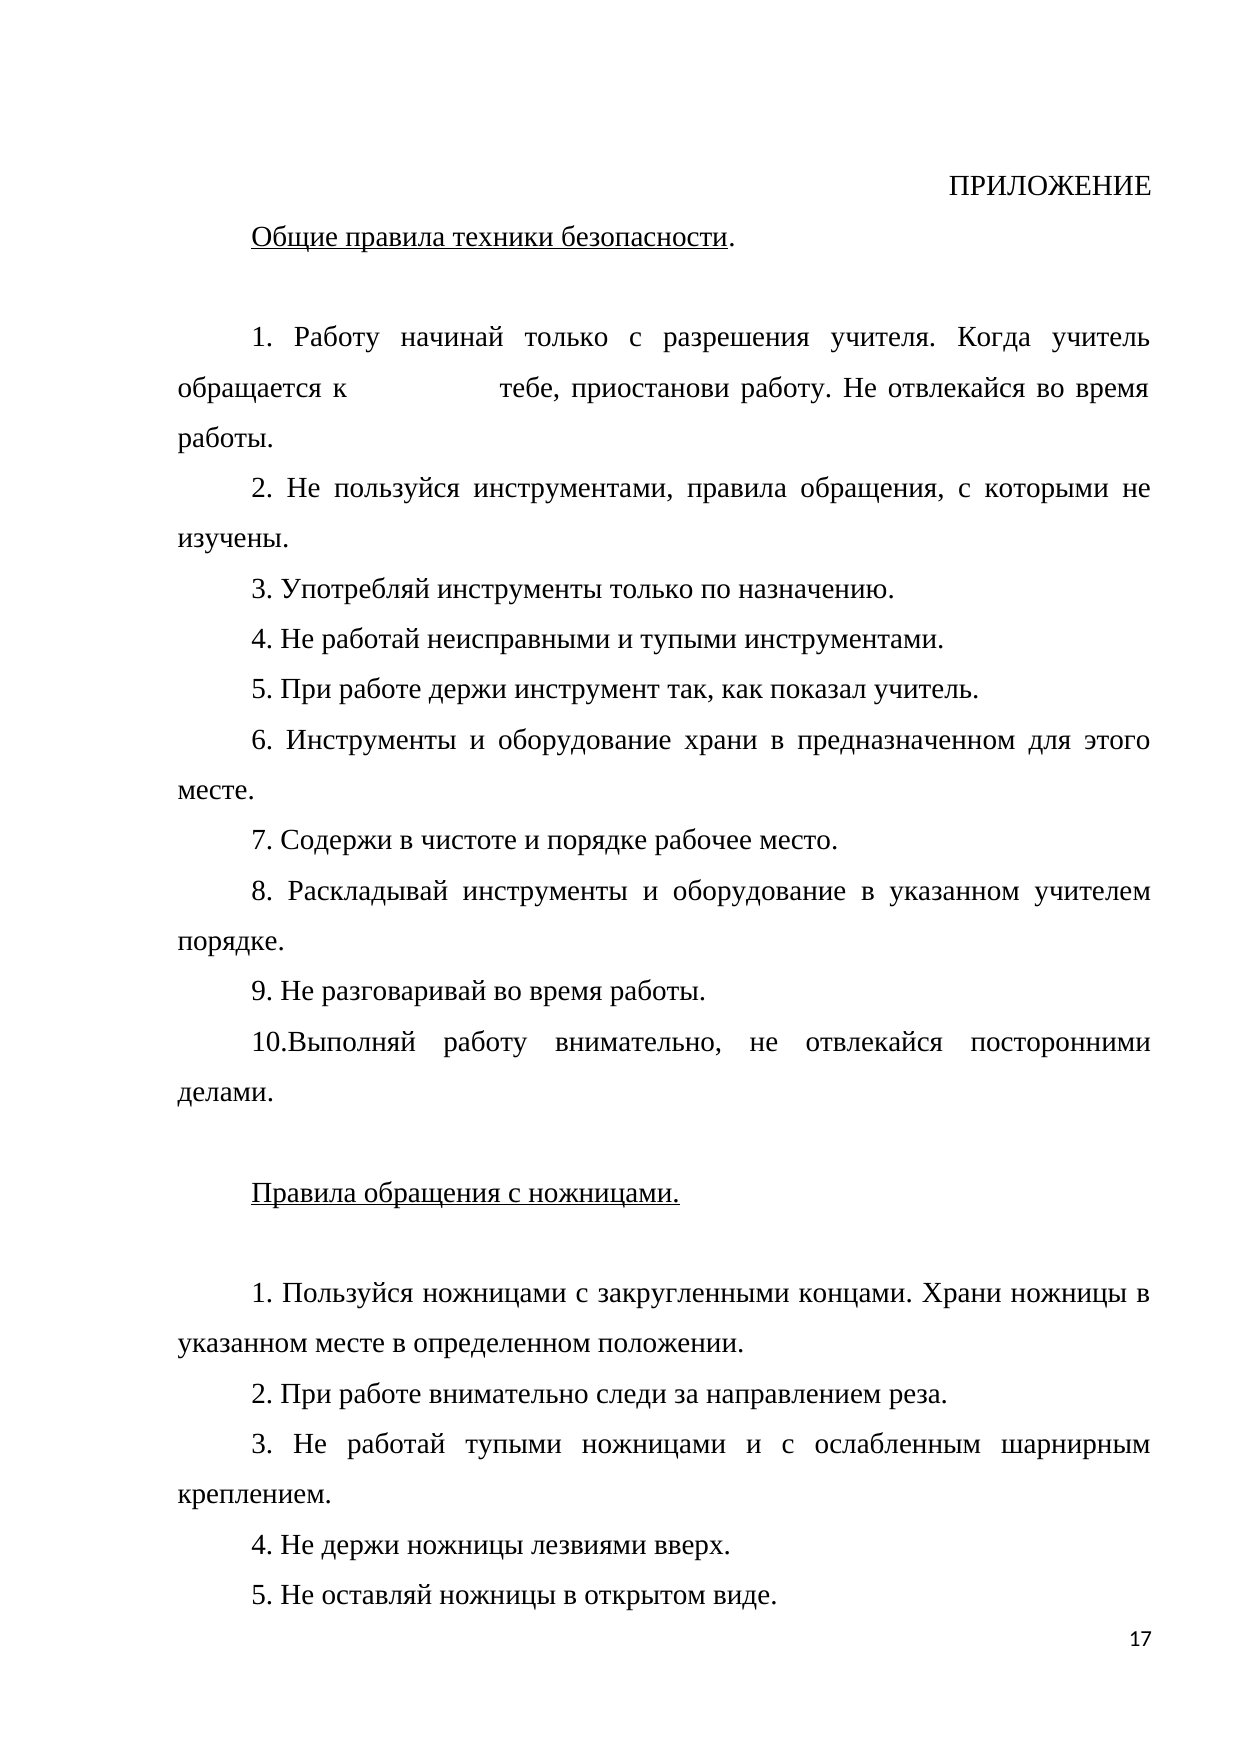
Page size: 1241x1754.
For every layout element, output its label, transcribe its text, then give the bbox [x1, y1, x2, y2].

text 10.Выполняй работу внимательно, не отвлекайся посторонними делами. [177, 1024, 1152, 1108]
text 3. Употребляй инструменты только по назначению. [177, 571, 1152, 604]
text 7. Содержи в чистоте и порядке рабочее место. [177, 822, 1152, 856]
text 1. Работу начинай только с разрешения учителя. Когда учитель обращается к тебе, приостанови работу. Не отвлекайся во время работы. [177, 319, 1152, 453]
text 3. Не работай тупыми ножницами и с ослабленным шарнирным креплением. [177, 1426, 1152, 1510]
text 1. Пользуйся ножницами с закругленными концами. Храни ножницы в указанном месте в определенном положении. [177, 1275, 1152, 1359]
text Общие правила техники безопасности. [177, 219, 1152, 252]
text 4. Не держи ножницы лезвиями вверх. [177, 1527, 1152, 1560]
text 2. Не пользуйся инструментами, правила обращения, с которыми не изучены. [177, 470, 1152, 554]
text 5. Не оставляй ножницы в открытом виде. [177, 1577, 1152, 1611]
text 6. Инструменты и оборудование храни в предназначенном для этого месте. [177, 722, 1152, 806]
text 2. При работе внимательно следи за направлением реза. [177, 1376, 1152, 1409]
text 8. Раскладывай инструменты и оборудование в указанном учителем порядке. [177, 873, 1152, 957]
text ПРИЛОЖЕНИЕ [177, 168, 1152, 202]
text 5. При работе держи инструмент так, как показал учитель. [177, 672, 1152, 705]
text Правила обращения с ножницами. [177, 1175, 1152, 1208]
text 9. Не разговаривай во время работы. [177, 973, 1152, 1007]
text 4. Не работай неисправными и тупыми инструментами. [177, 621, 1152, 655]
